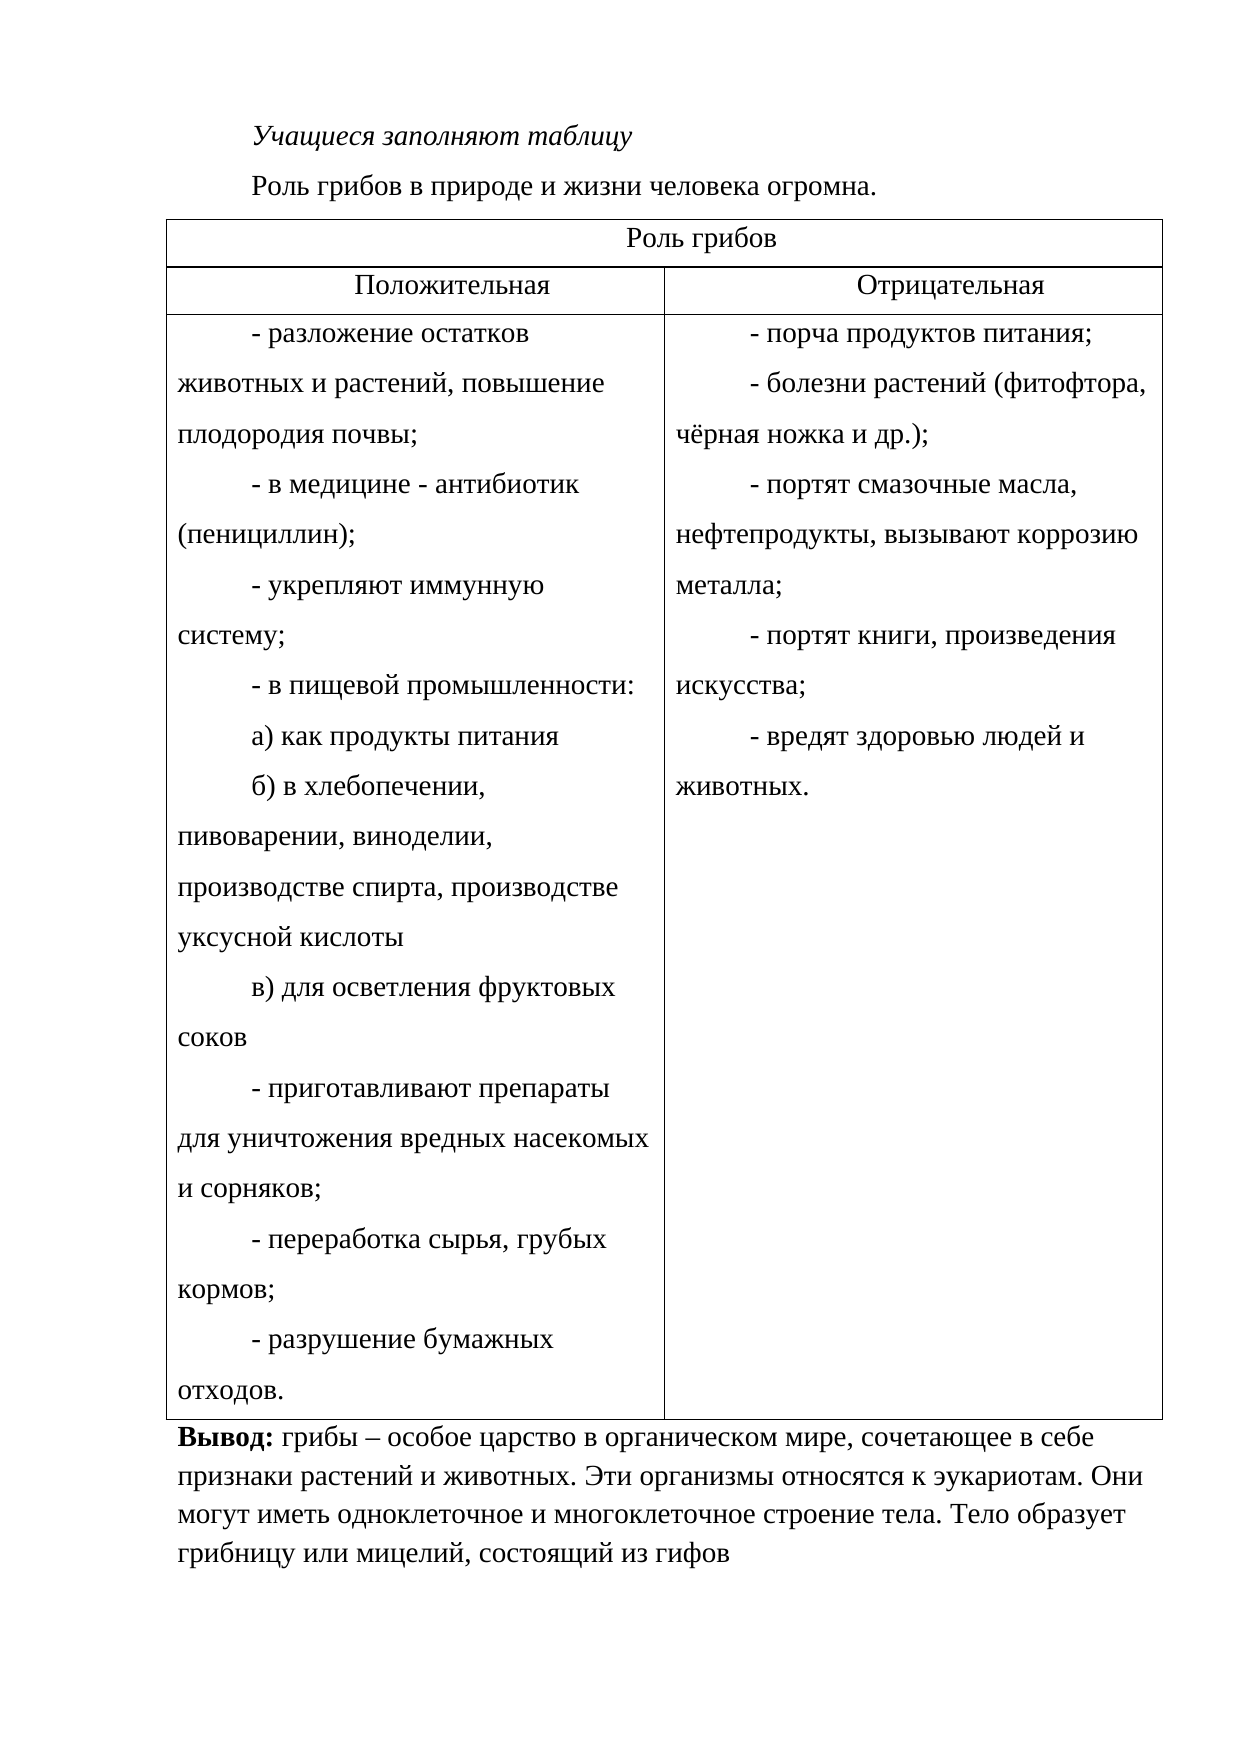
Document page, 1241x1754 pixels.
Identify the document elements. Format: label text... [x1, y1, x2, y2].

table_cell Отрицательная [665, 268, 1162, 314]
table_cell - порча продуктов питания; - болезни растений (фитофтора, чёрная ножка и др.); - портят смазочные масла, нефтепродукты, вызывают коррозию металла; - портят книги, произведения искусства; - вредят здоровью людей и животных. [665, 315, 1162, 1418]
table_header Роль грибов [167, 220, 1162, 266]
table_cell Положительная [167, 268, 664, 314]
text Роль грибов в природе и жизни человека огромна. [177, 168, 1152, 202]
text Вывод: грибы – особое царство в органическом мире, сочетающее в себе признаки растений и животных. Эти организмы относятся к эукариотам. Они могут иметь одноклеточное и многоклеточное строение тела. Тело образует грибницу или мицелий, состоящий из гифов [177, 1420, 1152, 1569]
text Учащиеся заполняют таблицу [177, 118, 1152, 152]
table_cell - разложение остатков животных и растений, повышение плодородия почвы; - в медицине - антибиотик (пенициллин); - укрепляют иммунную систему; - в пищевой промышленности: а) как продукты питания б) в хлебопечении, пивоварении, виноделии, производстве спирта, производстве уксусной кислоты в) для осветления фруктовых соков - приготавливают препараты для уничтожения вредных насекомых и сорняков; - переработка сырья, грубых кормов; - разрушение бумажных отходов. [167, 315, 664, 1418]
